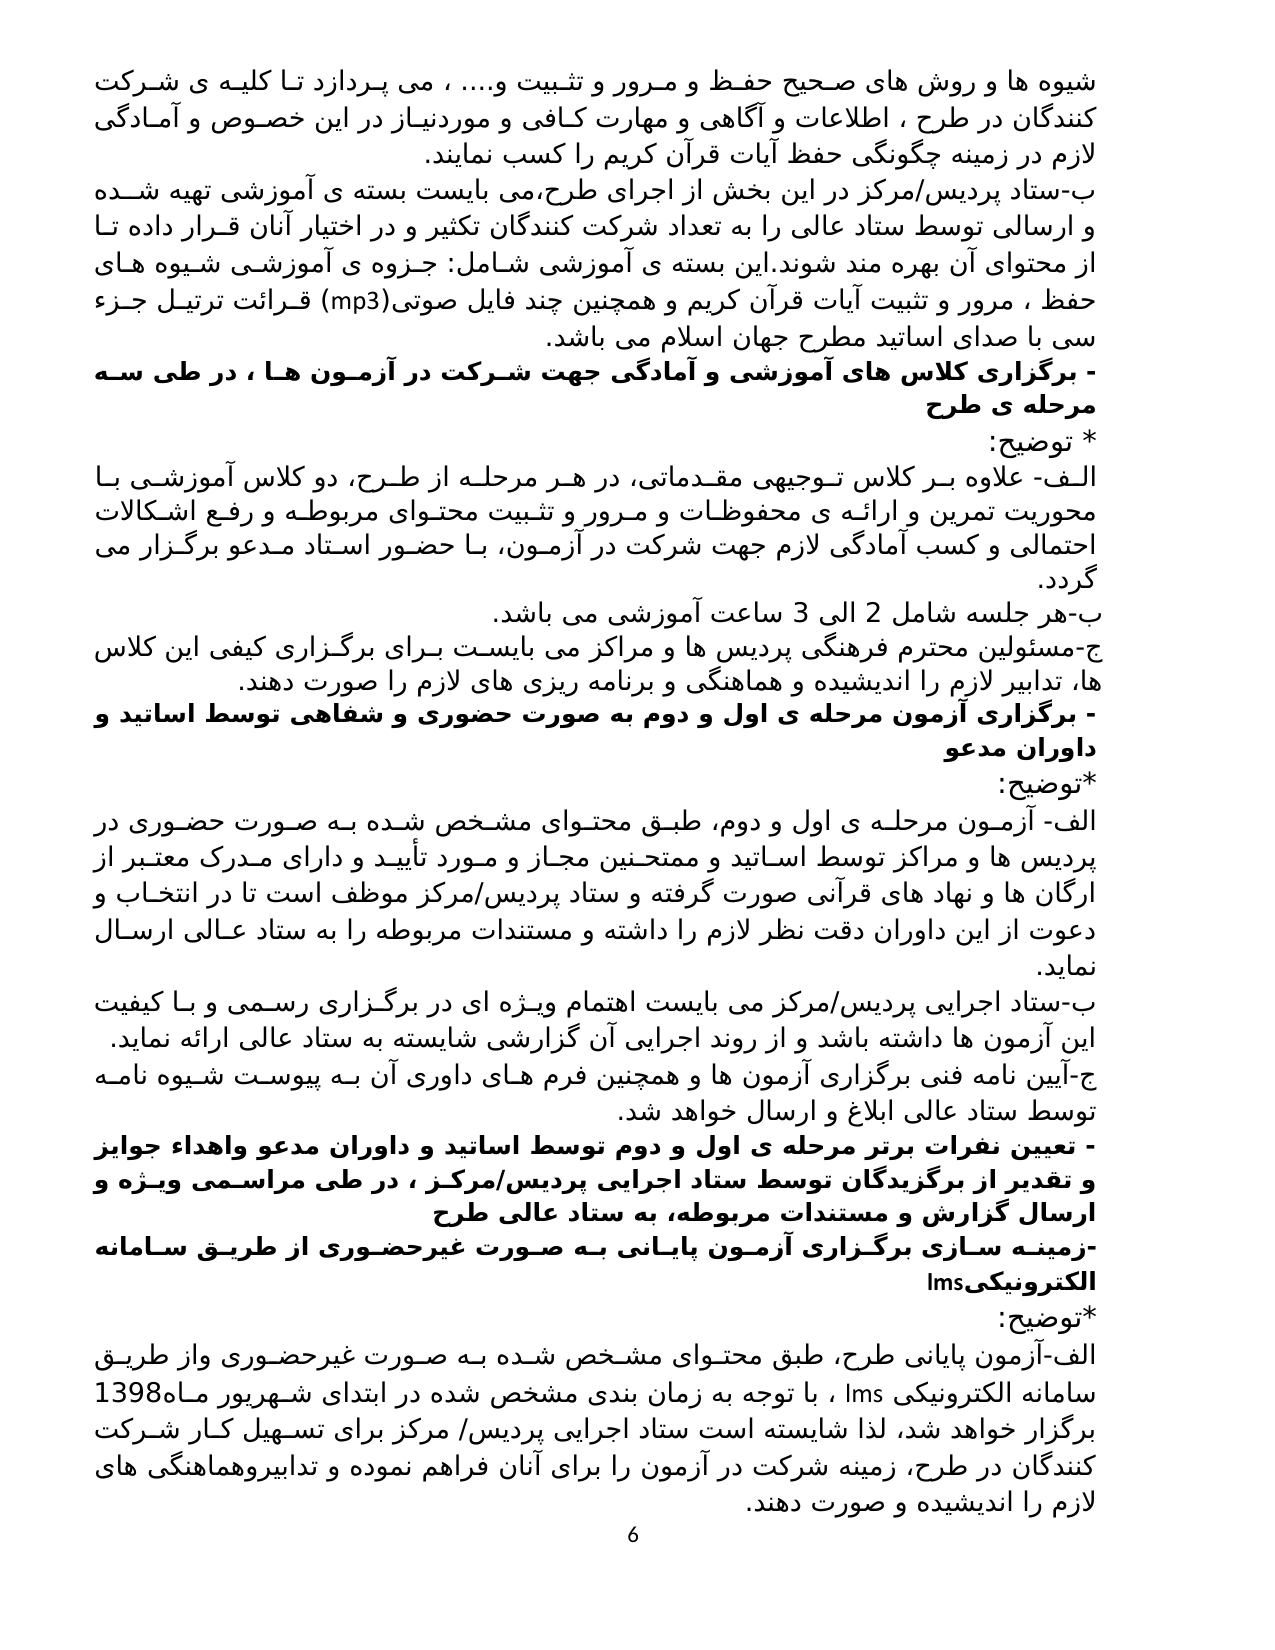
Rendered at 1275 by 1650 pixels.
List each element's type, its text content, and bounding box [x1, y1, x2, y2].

list - برگزاری آزمون مرحله ی اول و دوم به صورت حضوری و شفاهی توسط اساتید و داوران مدعو [94, 699, 1097, 762]
list ب-ستاد پردیس/مرکز در این بخش از اجرای طرح،می بایست بسته ی آموزشی تهیه شده و ارسالی توسط ستاد عالی را به تعداد شرکت کنندگان تکثیر و در اختیار آنان قرار داده تا از محتوای آن بهره مند شوند.این بسته ی آموزشی شامل: جزوه ی آموزشی شیوه های حفظ ، مرور و تثبیت آیات قرآن کریم و همچنین چند فایل صوتی(mp3) قرائت ترتیل جزء سی با صدای اساتید مطرح جهان اسلام می باشد. [94, 174, 1097, 352]
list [94, 66, 1097, 170]
list الف- علاوه بر کلاس توجیهی مقدماتی، در هر مرحله از طرح، دو کلاس آموزشی با محوریت تمرین و ارائه ی محفوظات و مرور و تثبیت محتوای مربوطه و رفع اشکالات احتمالی و کسب آمادگی لازم جهت شرکت در آزمون، با حضور استاد مدعو برگزار می گردد. [94, 461, 1097, 594]
list ب-ستاد اجرایی پردیس/مرکز می بایست اهتمام ویژه ای در برگزاری رسمی و با کیفیت این آزمون ها داشته باشد و از روند اجرایی آن گزارشی شایسته به ستاد عالی ارائه نماید. [94, 987, 1097, 1054]
list ج-آیین نامه فنی برگزاری آزمون ها و همچنین فرم های داوری آن به پیوست شیوه نامه توسط ستاد عالی ابلاغ و ارسال خواهد شد. [94, 1059, 1097, 1127]
list *توضیح: [94, 766, 1097, 800]
list *توضیح: [94, 1301, 1097, 1335]
list - برگزاری کلاس های آموزشی و آمادگی جهت شرکت در آزمون ها ، در طی سه مرحله ی طرح [94, 357, 1097, 420]
list -زمینه سازی برگزاری آزمون پایانی به صورت غیرحضوری از طریق سامانه الکترونیکیlms [94, 1232, 1097, 1296]
list ب-هر جلسه شامل 2 الی 3 ساعت آموزشی می باشد. [94, 597, 1103, 629]
list - تعیین نفرات برتر مرحله ی اول و دوم توسط اساتید و داوران مدعو واهداء جوایز و تقدیر از برگزیدگان توسط ستاد اجرایی پردیس/مرکز ، در طی مراسمی ویژه و ارسال گزارش و مستندات مربوطه، به ستاد عالی طرح [94, 1132, 1097, 1228]
list * توضیح: [94, 424, 1097, 458]
list الف-آزمون پایانی طرح، طبق محتوای مشخص شده به صورت غیرحضوری واز طریق سامانه الکترونیکی lms ، با توجه به زمان بندی مشخص شده در ابتدای شهریور ماه1398 برگزار خواهد شد، لذا شایسته است ستاد اجرایی پردیس/ مرکز برای تسهیل کار شرکت کنندگان در طرح، زمینه شرکت در آزمون را برای آنان فراهم نموده و تدابیروهماهنگی های لازم را اندیشیده و صورت دهند. [94, 1340, 1097, 1518]
list ج-مسئولین محترم فرهنگی پردیس ها و مراکز می بایست برای برگزاری کیفی این کلاس ها، تدابیر لازم را اندیشیده و هماهنگی و برنامه ریزی های لازم را صورت دهند. [94, 631, 1103, 697]
list الف- آزمون مرحله ی اول و دوم، طبق محتوای مشخص شده به صورت حضوری در پردیس ها و مراکز توسط اساتید و ممتحنین مجاز و مورد تأیید و دارای مدرک معتبر از ارگان ها و نهاد های قرآنی صورت گرفته و ستاد پردیس/مرکز موظف است تا در انتخاب و دعوت از این داوران دقت نظر لازم را داشته و مستندات مربوطه را به ستاد عالی ارسال نماید. [94, 805, 1097, 982]
